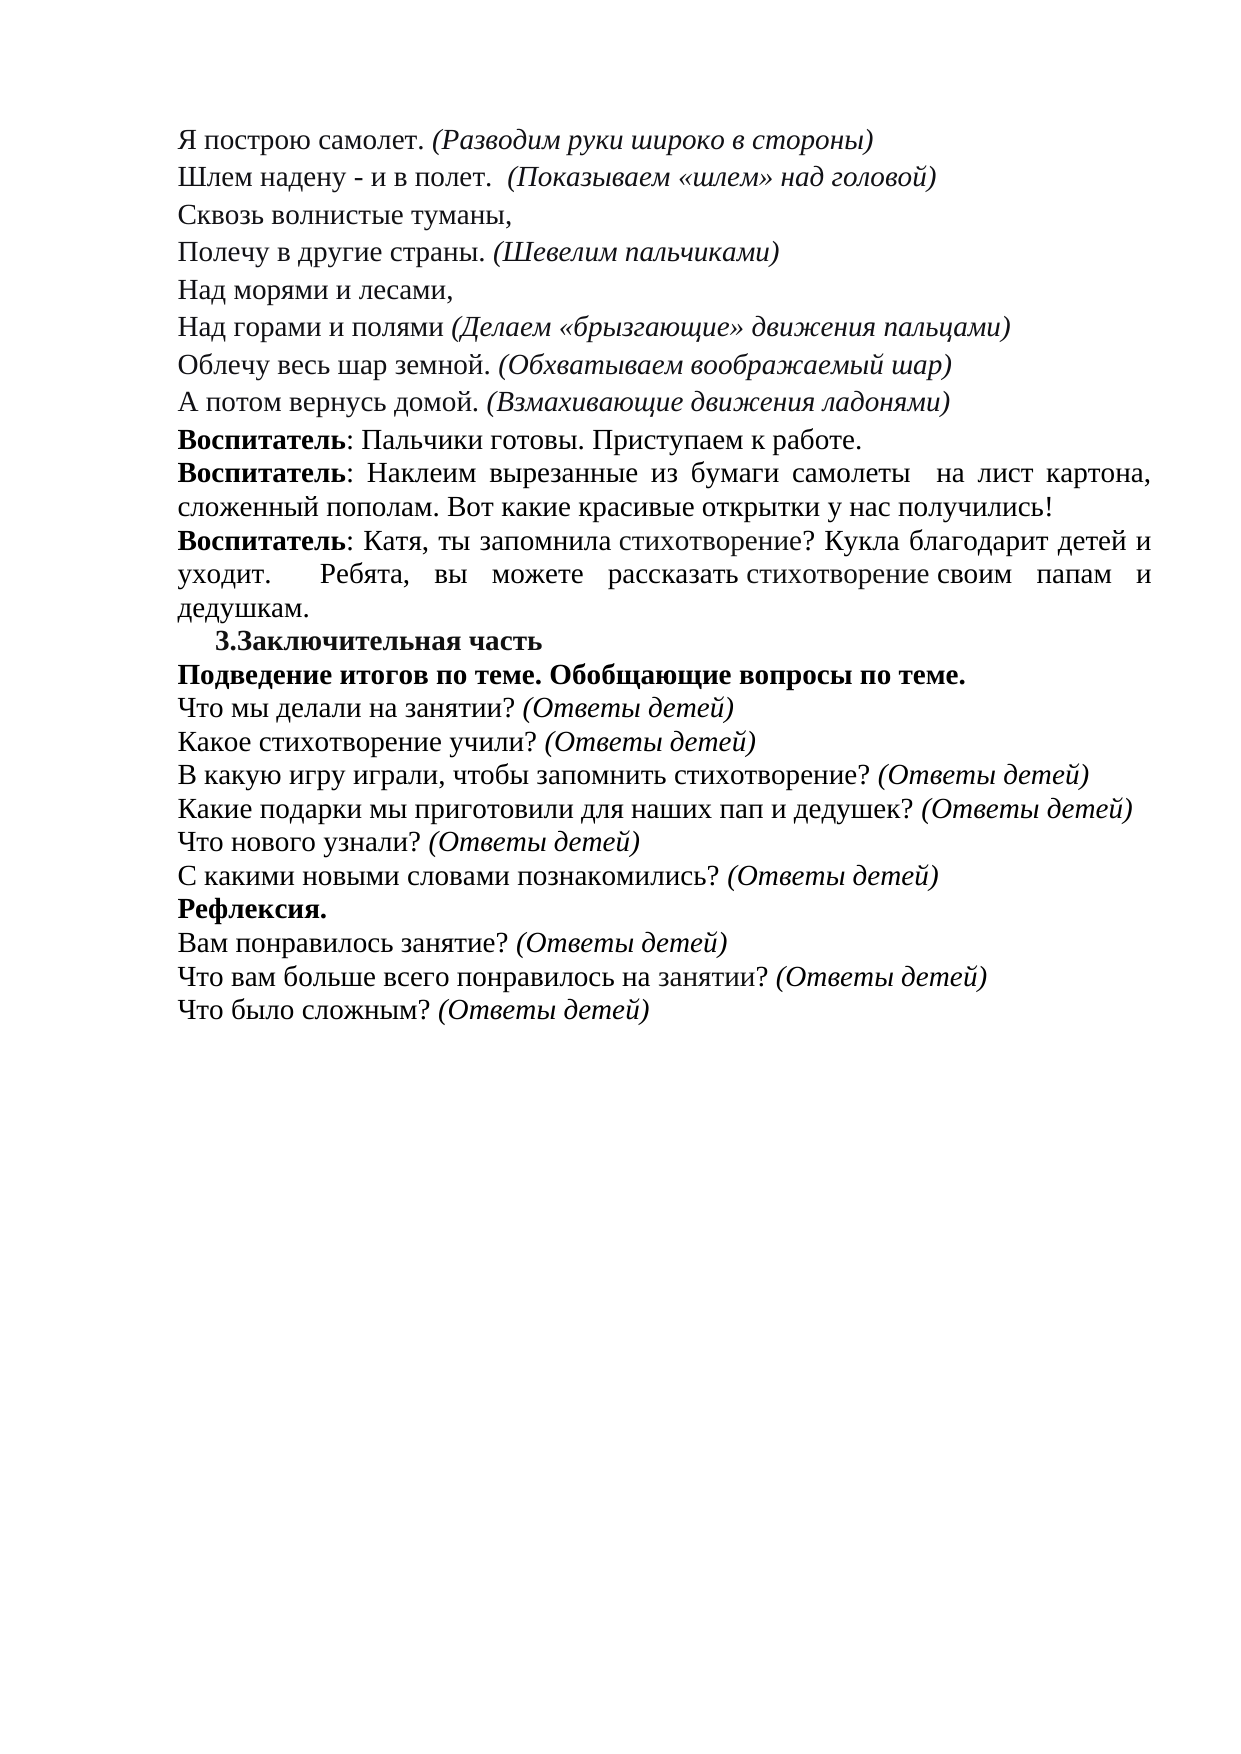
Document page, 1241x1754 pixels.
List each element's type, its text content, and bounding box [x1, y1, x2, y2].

text Рефлексия. [177, 892, 1152, 925]
text Воспитатель: Катя, ты запомнила стихотворение? Кукла благодарит детей и уходит. Ребята, вы можете рассказать стихотворение своим папам и дедушкам. [177, 523, 1152, 623]
text Что было сложным? (Ответы детей) [177, 992, 1152, 1026]
text Я построю самолет. (Разводим руки широко в стороны) Шлем надену - и в полет. (Показываем «шлем» над головой) Сквозь волнистые туманы, Полечу в другие страны. (Шевелим пальчиками) Над морями и лесами, Над горами и полями (Делаем «брызгающие» движения пальцами) Облечу весь шар земной. (Обхватываем воображаемый шар) А потом вернусь домой. (Взмахивающие движения ладонями) [177, 118, 1152, 418]
text Что вам больше всего понравилось на занятии? (Ответы детей) [177, 959, 1152, 992]
text Воспитатель: Наклеим вырезанные из бумаги самолеты на лист картона, сложенный пополам. Вот какие красивые открытки у нас получились! [177, 456, 1152, 523]
text Подведение итогов по теме. Обобщающие вопросы по теме. [177, 657, 1152, 690]
text В какую игру играли, чтобы запомнить стихотворение? (Ответы детей) [177, 757, 1152, 791]
text Вам понравилось занятие? (Ответы детей) [177, 925, 1152, 959]
text Какое стихотворение учили? (Ответы детей) [177, 724, 1152, 757]
text С какими новыми словами познакомились? (Ответы детей) [177, 858, 1152, 892]
text Что мы делали на занятии? (Ответы детей) [177, 690, 1152, 724]
text Что нового узнали? (Ответы детей) [177, 824, 1152, 858]
text Воспитатель: Пальчики готовы. Приступаем к работе. [177, 418, 1152, 456]
text 3.Заключительная часть [177, 623, 1152, 657]
text Какие подарки мы приготовили для наших пап и дедушек? (Ответы детей) [177, 791, 1152, 824]
